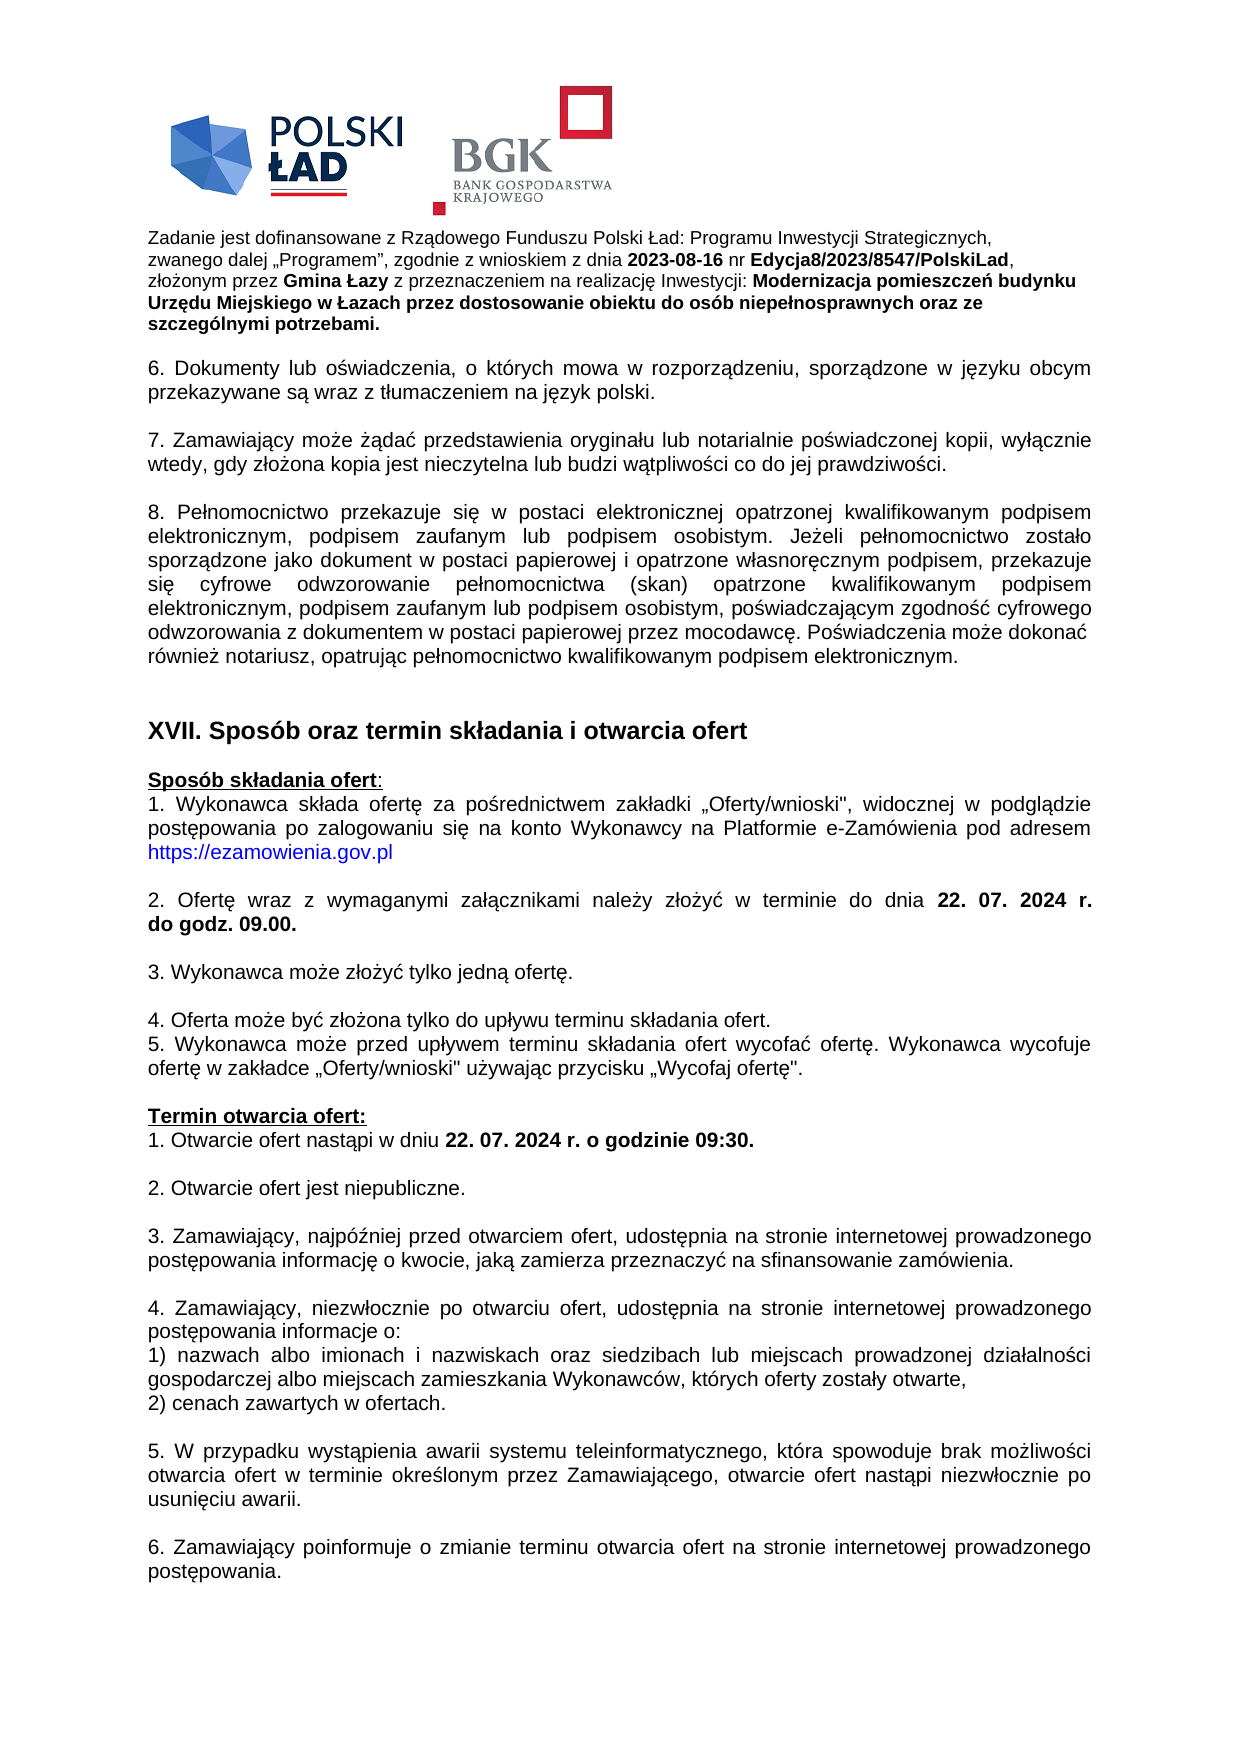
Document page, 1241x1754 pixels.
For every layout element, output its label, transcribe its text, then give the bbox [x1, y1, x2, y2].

text 2) cenach zawartych w ofertach. [148, 1391, 1093, 1415]
text 7. Zamawiający może żądać przedstawienia oryginału lub notarialnie poświadczonej kopii, wyłącznie wtedy, gdy złożona kopia jest nieczytelna lub budzi wątpliwości co do jej prawdziwości. [148, 428, 1093, 476]
text 1. Wykonawca składa ofertę za pośrednictwem zakładki „Oferty/wnioski", widocznej w podglądzie postępowania po zalogowaniu się na konto Wykonawcy na Platformie e-Zamówienia pod adresem https://ezamowienia.gov.pl [148, 792, 1093, 864]
text 8. Pełnomocnictwo przekazuje się w postaci elektronicznej opatrzonej kwalifikowanym podpisem elektronicznym, podpisem zaufanym lub podpisem osobistym. Jeżeli pełnomocnictwo zostało sporządzone jako dokument w postaci papierowej i opatrzone własnoręcznym podpisem, przekazuje się cyfrowe odwzorowanie pełnomocnictwa (skan) opatrzone kwalifikowanym podpisem elektronicznym, podpisem zaufanym lub podpisem osobistym, poświadczającym zgodność cyfrowego odwzorowania z dokumentem w postaci papierowej przez mocodawcę. Poświadczenia może dokonać [148, 500, 1093, 644]
text 5. Wykonawca może przed upływem terminu składania ofert wycofać ofertę. Wykonawca wycofuje ofertę w zakładce „Oferty/wnioski" używając przycisku „Wycofaj ofertę". [148, 1032, 1093, 1080]
text 6. Dokumenty lub oświadczenia, o których mowa w rozporządzeniu, sporządzone w języku obcym przekazywane są wraz z tłumaczeniem na język polski. [148, 356, 1093, 404]
text 6. Zamawiający poinformuje o zmianie terminu otwarcia ofert na stronie internetowej prowadzonego postępowania. [148, 1535, 1093, 1583]
text 4. Oferta może być złożona tylko do upływu terminu składania ofert. [148, 1008, 1093, 1032]
text Sposób składania ofert: [148, 768, 1093, 792]
text 2. Otwarcie ofert jest niepubliczne. [148, 1176, 1093, 1199]
text 1) nazwach albo imionach i nazwiskach oraz siedzibach lub miejscach prowadzonej działalności gospodarczej albo miejscach zamieszkania Wykonawców, których oferty zostały otwarte, [148, 1343, 1093, 1391]
text 5. W przypadku wystąpienia awarii systemu teleinformatycznego, która spowoduje brak możliwości otwarcia ofert w terminie określonym przez Zamawiającego, otwarcie ofert nastąpi niezwłocznie po usunięciu awarii. [148, 1439, 1093, 1511]
text Termin otwarcia ofert: [148, 1104, 1093, 1128]
text 1. Otwarcie ofert nastąpi w dniu 22. 07. 2024 r. o godzinie 09:30. [148, 1128, 1093, 1152]
text również notariusz, opatrując pełnomocnictwo kwalifikowanym podpisem elektronicznym. [148, 644, 1093, 668]
text XVII. Sposób oraz termin składania i otwarcia ofert [148, 716, 1093, 744]
text 2. Ofertę wraz z wymaganymi załącznikami należy złożyć w terminie do dnia 22. 07. 2024 r. do godz. 09.00. [148, 888, 1093, 936]
text 3. Wykonawca może złożyć tylko jedną ofertę. [148, 960, 1093, 984]
text 4. Zamawiający, niezwłocznie po otwarciu ofert, udostępnia na stronie internetowej prowadzonego postępowania informacje o: [148, 1295, 1093, 1343]
text 3. Zamawiający, najpóźniej przed otwarciem ofert, udostępnia na stronie internetowej prowadzonego postępowania informację o kwocie, jaką zamierza przeznaczyć na sfinansowanie zamówienia. [148, 1223, 1093, 1271]
